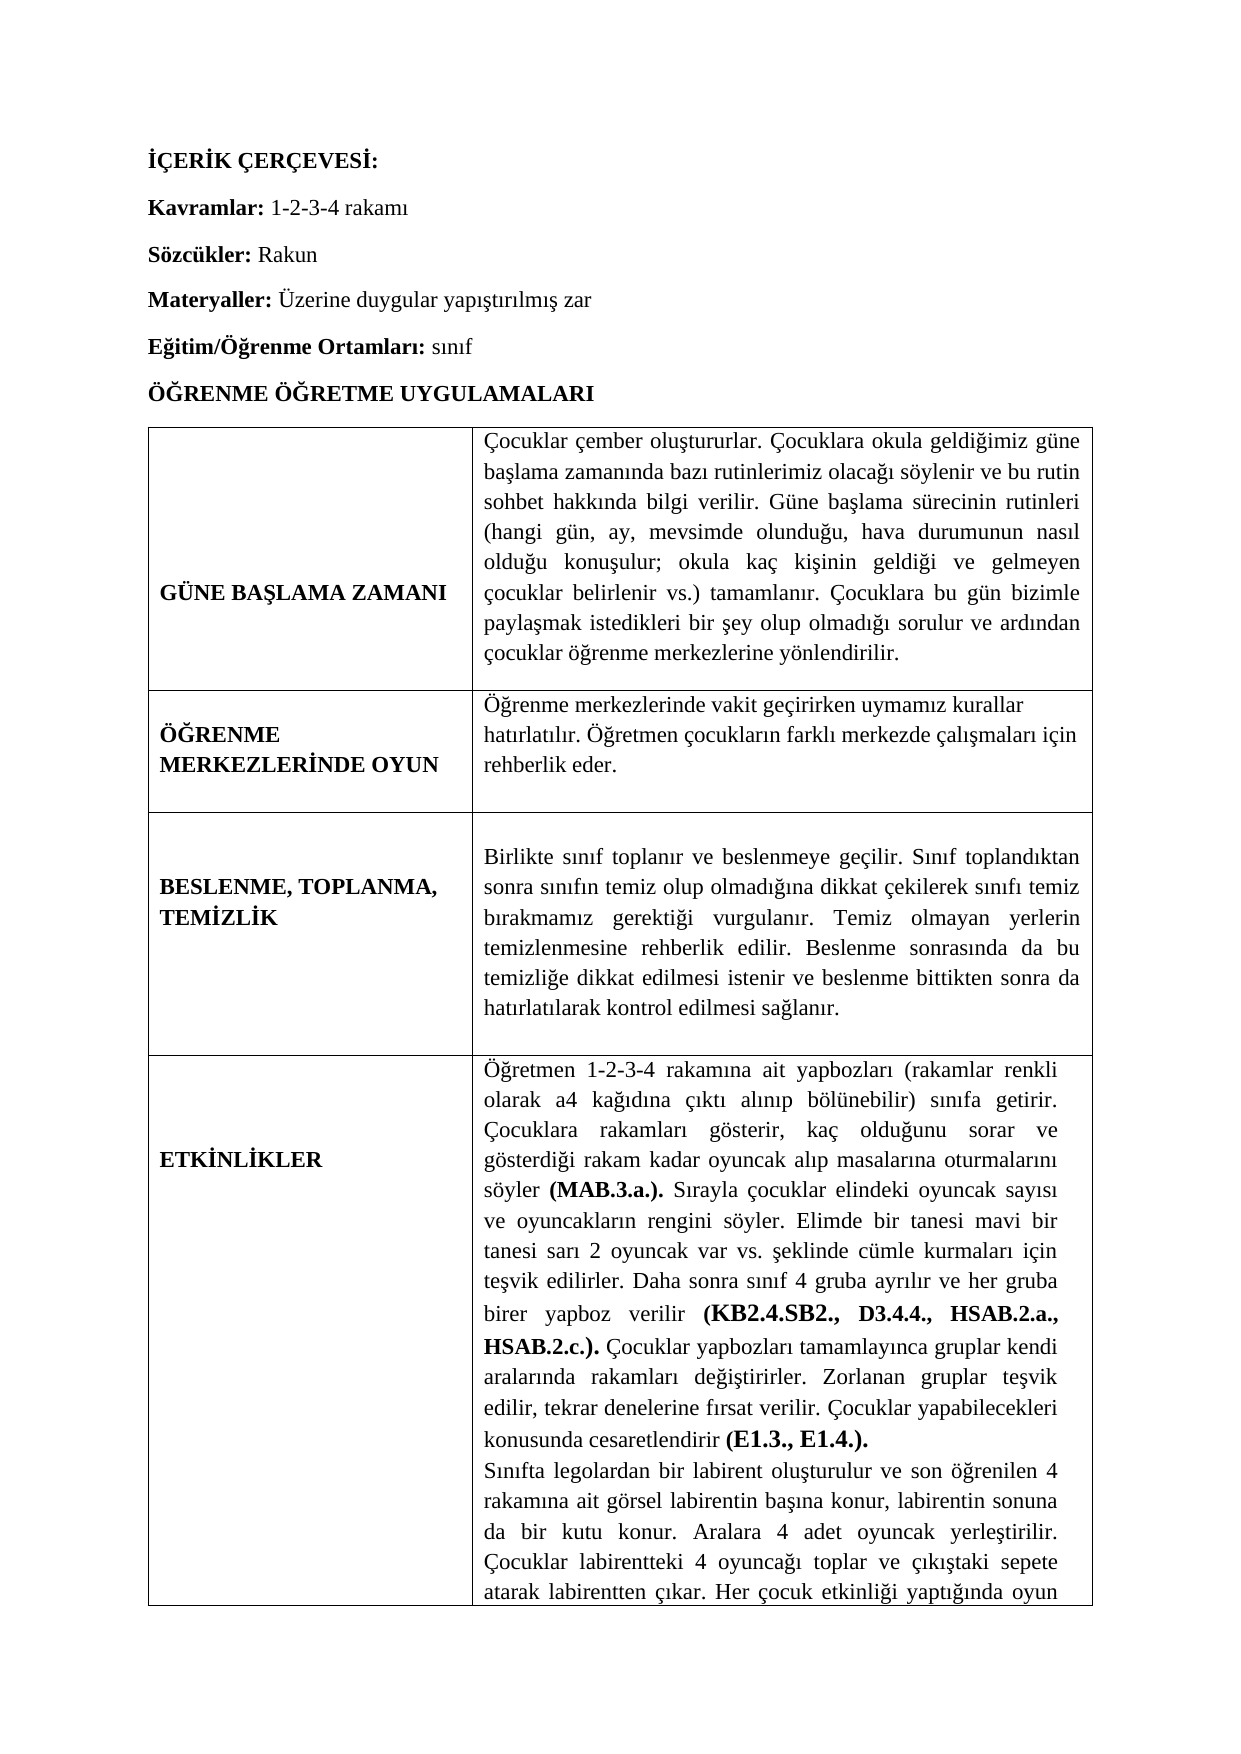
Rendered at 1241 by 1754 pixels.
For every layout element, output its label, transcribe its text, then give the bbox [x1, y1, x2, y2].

text ÖĞRENME ÖĞRETME UYGULAMALARI [148, 380, 1093, 406]
text Kavramlar: 1-2-3-4 rakamı [148, 194, 1093, 221]
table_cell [473, 1056, 1092, 1604]
table_cell ETKİNLİKLER [149, 1056, 472, 1604]
text Materyaller: Üzerine duygular yapıştırılmış zar [148, 286, 1093, 312]
table_cell ÖĞRENME MERKEZLERİNDE OYUN [149, 691, 472, 812]
text Sözcükler: Rakun [148, 241, 1093, 268]
table_cell Birlikte sınıf toplanır ve beslenmeye geçilir. Sınıf toplandıktan sonra sınıfın temiz olup olmadığına dikkat çekilerek sınıfı temiz bırakmamız gerektiği vurgulanır. Temiz olmayan yerlerin temizlenmesine rehberlik edilir. Beslenme sonrasında da bu temizliğe dikkat edilmesi istenir ve beslenme bittikten sonra da hatırlatılarak kontrol edilmesi sağlanır. [473, 813, 1092, 1055]
text Eğitim/Öğrenme Ortamları: sınıf [148, 333, 1093, 359]
table_cell Öğrenme merkezlerinde vakit geçirirken uymamız kurallar hatırlatılır. Öğretmen çocukların farklı merkezde çalışmaları için rehberlik eder. [473, 691, 1092, 812]
table_cell BESLENME, TOPLANMA, TEMİZLİK [149, 813, 472, 1055]
text İÇERİK ÇERÇEVESİ: [148, 148, 1093, 174]
table_header GÜNE BAŞLAMA ZAMANI [149, 428, 472, 690]
table_header Çocuklar çember oluştururlar. Çocuklara okula geldiğimiz güne başlama zamanında bazı rutinlerimiz olacağı söylenir ve bu rutin sohbet hakkında bilgi verilir. Güne başlama sürecinin rutinleri (hangi gün, ay, mevsimde olunduğu, hava durumunun nasıl olduğu konuşulur; okula kaç kişinin geldiği ve gelmeyen çocuklar belirlenir vs.) tamamlanır. Çocuklara bu gün bizimle paylaşmak istedikleri bir şey olup olmadığı sorulur ve ardından çocuklar öğrenme merkezlerine yönlendirilir. [473, 428, 1092, 690]
